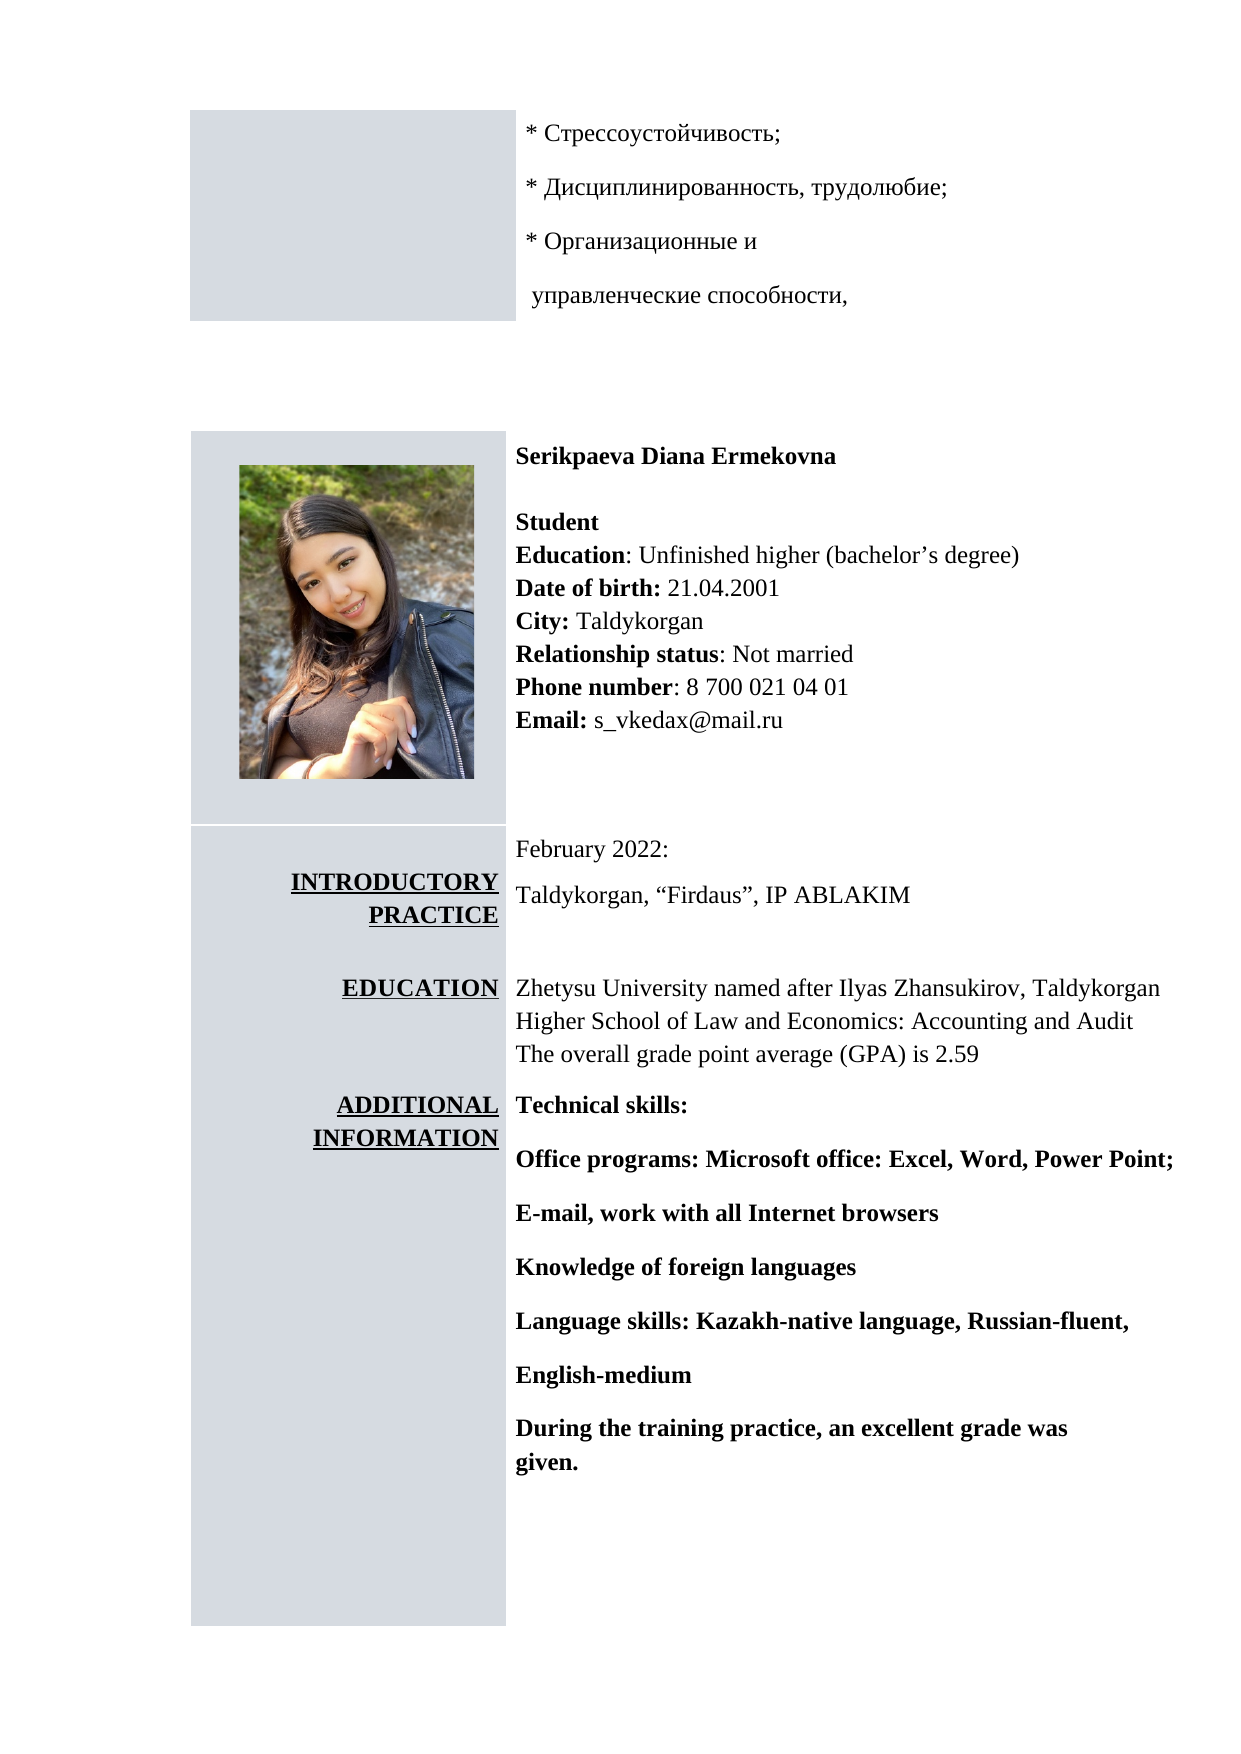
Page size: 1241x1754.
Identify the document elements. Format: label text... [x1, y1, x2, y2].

table_cell February 2022: Taldykorgan, “Firdaus”, IP ABLAKIM [508, 826, 1225, 963]
table_cell ADDITIONAL INFORMATION [191, 1080, 506, 1626]
table_cell EDUCATION [191, 963, 506, 1080]
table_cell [518, 110, 1239, 321]
table_cell Technical skills: Office programs: Microsoft office: Excel, Word, Power Point; E-mail, work with all Internet browsers Knowledge of foreign languages Language skills: Kazakh-native language, Russian-fluent, English-medium During the training practice, an excellent grade was given. [508, 1082, 1225, 1626]
table_header [191, 431, 506, 824]
table_header Serikpaeva Diana Ermekovna Student Education: Unfinished higher (bachelor’s degree) Date of birth: 21.04.2001 City: Taldykorgan Relationship status: Not married Phone number: 8 700 021 04 01 Email: s_vkedax@mail.ru [508, 433, 1225, 824]
table_cell INTRODUCTORY PRACTICE [191, 826, 506, 963]
table_cell Zhetysu University named after Ilyas Zhansukirov, Taldykorgan Higher School of Law and Economics: Accounting and Audit The overall grade point average (GPA) is 2.59 [508, 965, 1225, 1080]
picture [239, 465, 475, 779]
table_cell Личные качества [190, 110, 516, 321]
